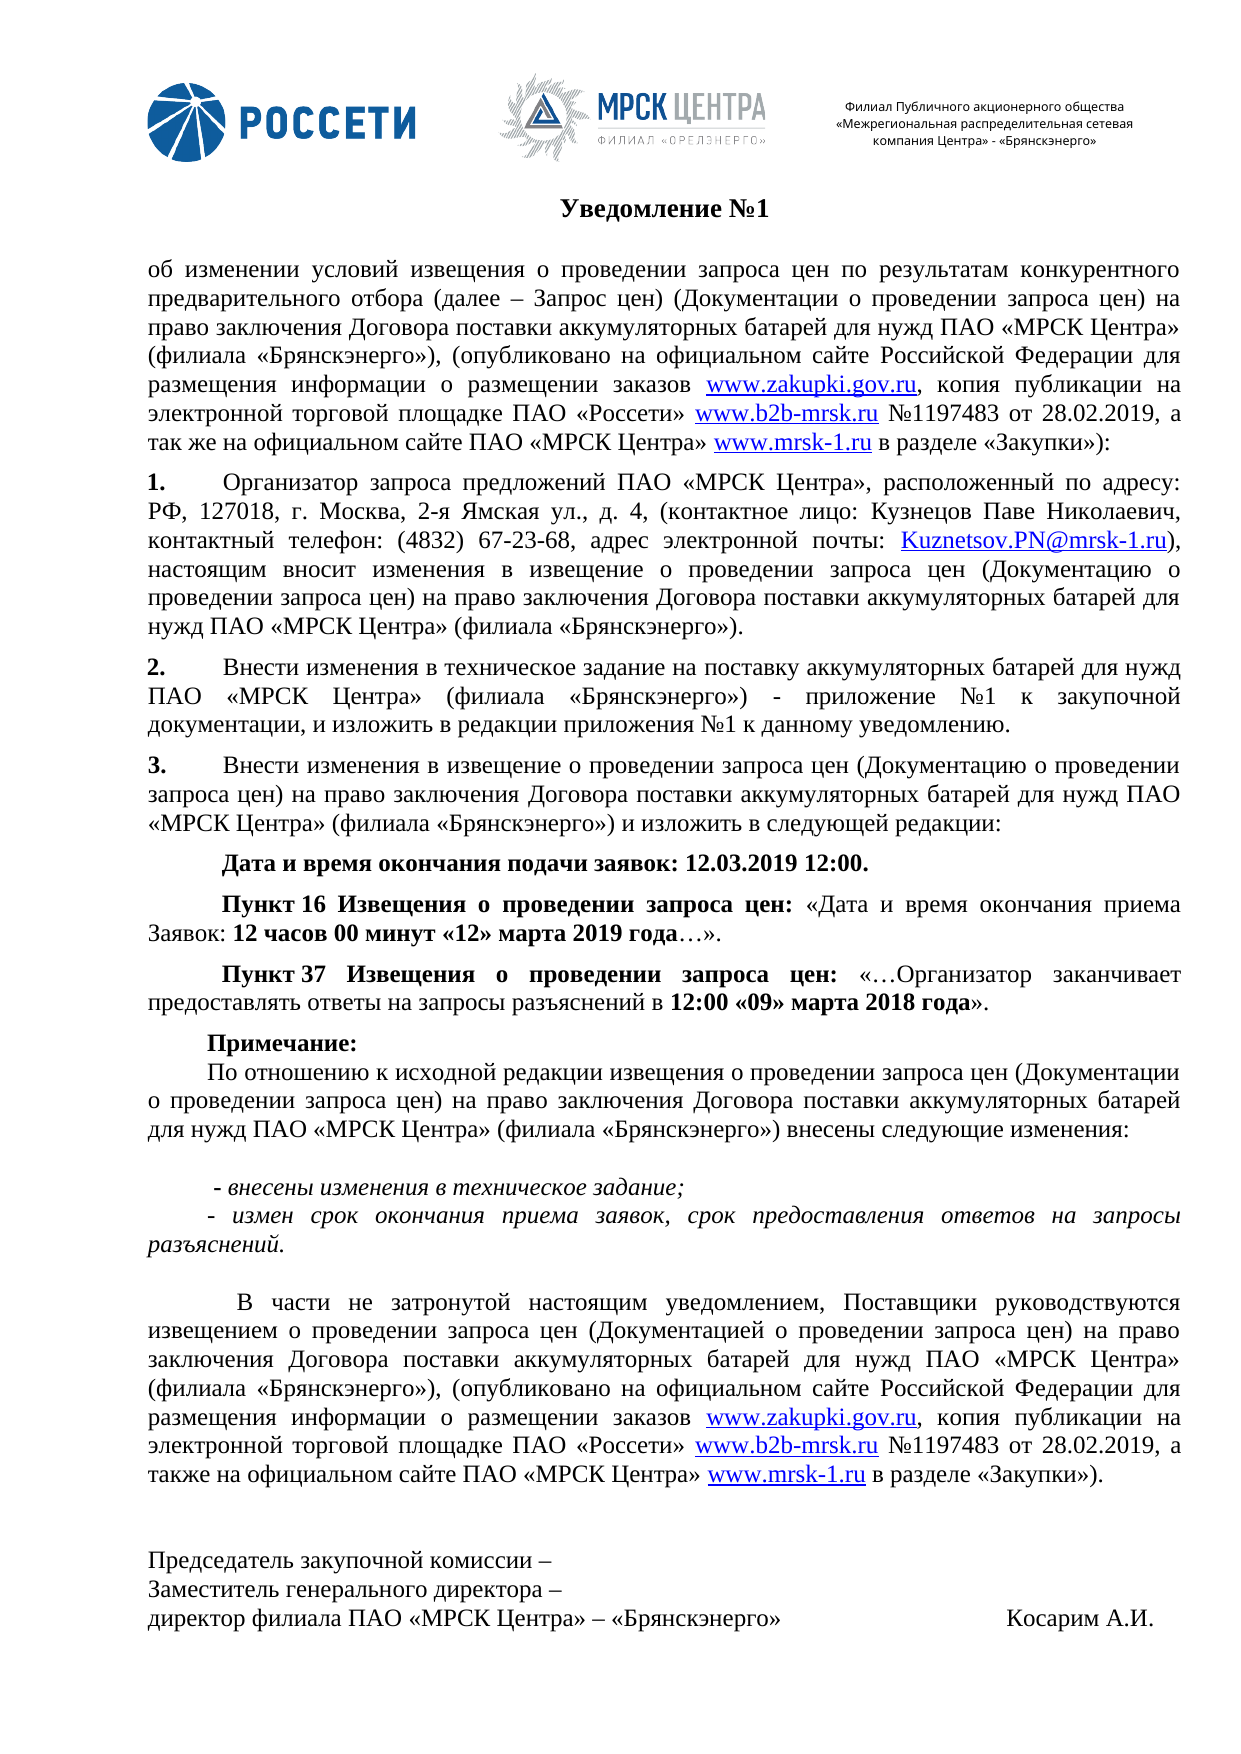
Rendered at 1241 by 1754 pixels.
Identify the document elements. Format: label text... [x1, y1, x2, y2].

text Пункт 37 Извещения о проведении запроса цен: «…Организатор заканчивает предоставлять ответы на запросы разъяснений в 12:00 «09» марта 2018 года». [148, 959, 1181, 1016]
text директор филиала ПАО «МРСК Центра» – «Брянскэнерго» Косарим А.И. [148, 1603, 1182, 1632]
text Дата и время окончания подачи заявок: 12.03.2019 12:00. [148, 848, 1181, 877]
picture [498, 73, 766, 162]
list Примечание: [148, 1028, 1181, 1057]
text об изменении условий извещения о проведении запроса цен по результатам конкурентного предварительного отбора (далее – Запрос цен) (Документации о проведении запроса цен) на право заключения Договора поставки аккумуляторных батарей для нужд ПАО «МРСК Центра» (филиала «Брянскэнерго»), (опубликовано на официальном сайте Российской Федерации для размещения информации о размещении заказов www.zakupki.gov.ru, копия публикации на электронной торговой площадке ПАО «Россети» www.b2b-mrsk.ru №1197483 от 28.02.2019, а так же на официальном сайте ПАО «МРСК Центра» www.mrsk-1.ru в разделе «Закупки»): [148, 254, 1181, 456]
text - измен срок окончания приема заявок, срок предоставления ответов на запросы разъяснений. [148, 1201, 1181, 1258]
text Заместитель генерального директора – [148, 1574, 1182, 1603]
text - внесены изменения в техническое задание; [148, 1172, 1181, 1201]
list Внести изменения в техническое задание на поставку аккумуляторных батарей для нужд ПАО «МРСК Центра» (филиала «Брянскэнерго») - приложение №1 к закупочной документации, и изложить в редакции приложения №1 к данному уведомлению. [147, 652, 1181, 738]
picture [147, 83, 416, 162]
text Председатель закупочной комиссии – [148, 1546, 1182, 1574]
text Пункт 16 Извещения о проведении запроса цен: «Дата и время окончания приема Заявок: 12 часов 00 минут «12» марта 2019 года…». [148, 889, 1181, 947]
text По отношению к исходной редакции извещения о проведении запроса цен (Документации о проведении запроса цен) на право заключения Договора поставки аккумуляторных батарей для нужд ПАО «МРСК Центра» (филиала «Брянскэнерго») внесены следующие изменения: [148, 1057, 1181, 1143]
list Организатор запроса предложений ПАО «МРСК Центра», расположенный по адресу: РФ, 127018, г. Москва, 2-я Ямская ул., д. 4, (контактное лицо: Кузнецов Паве Николаевич, контактный телефон: (4832) 67-23-68, адрес электронной почты: Kuznetsov.PN@mrsk-1.ru), настоящим вносит изменения в извещение о проведении запроса цен (Документацию о проведении запроса цен) на право заключения Договора поставки аккумуляторных батарей для нужд ПАО «МРСК Центра» (филиала «Брянскэнерго»). [147, 467, 1181, 640]
text В части не затронутой настоящим уведомлением, Поставщики руководствуются извещением о проведении запроса цен (Документацией о проведении запроса цен) на право заключения Договора поставки аккумуляторных батарей для нужд ПАО «МРСК Центра» (филиала «Брянскэнерго»), (опубликовано на официальном сайте Российской Федерации для размещения информации о размещении заказов www.zakupki.gov.ru, копия публикации на электронной торговой площадке ПАО «Россети» www.b2b-mrsk.ru №1197483 от 28.02.2019, а также на официальном сайте ПАО «МРСК Центра» www.mrsk-1.ru в разделе «Закупки»). [148, 1287, 1181, 1488]
list Внести изменения в извещение о проведении запроса цен (Документацию о проведении запроса цен) на право заключения Договора поставки аккумуляторных батарей для нужд ПАО «МРСК Центра» (филиала «Брянскэнерго») и изложить в следующей редакции: [148, 750, 1181, 836]
text Уведомление №1 [148, 192, 1181, 223]
